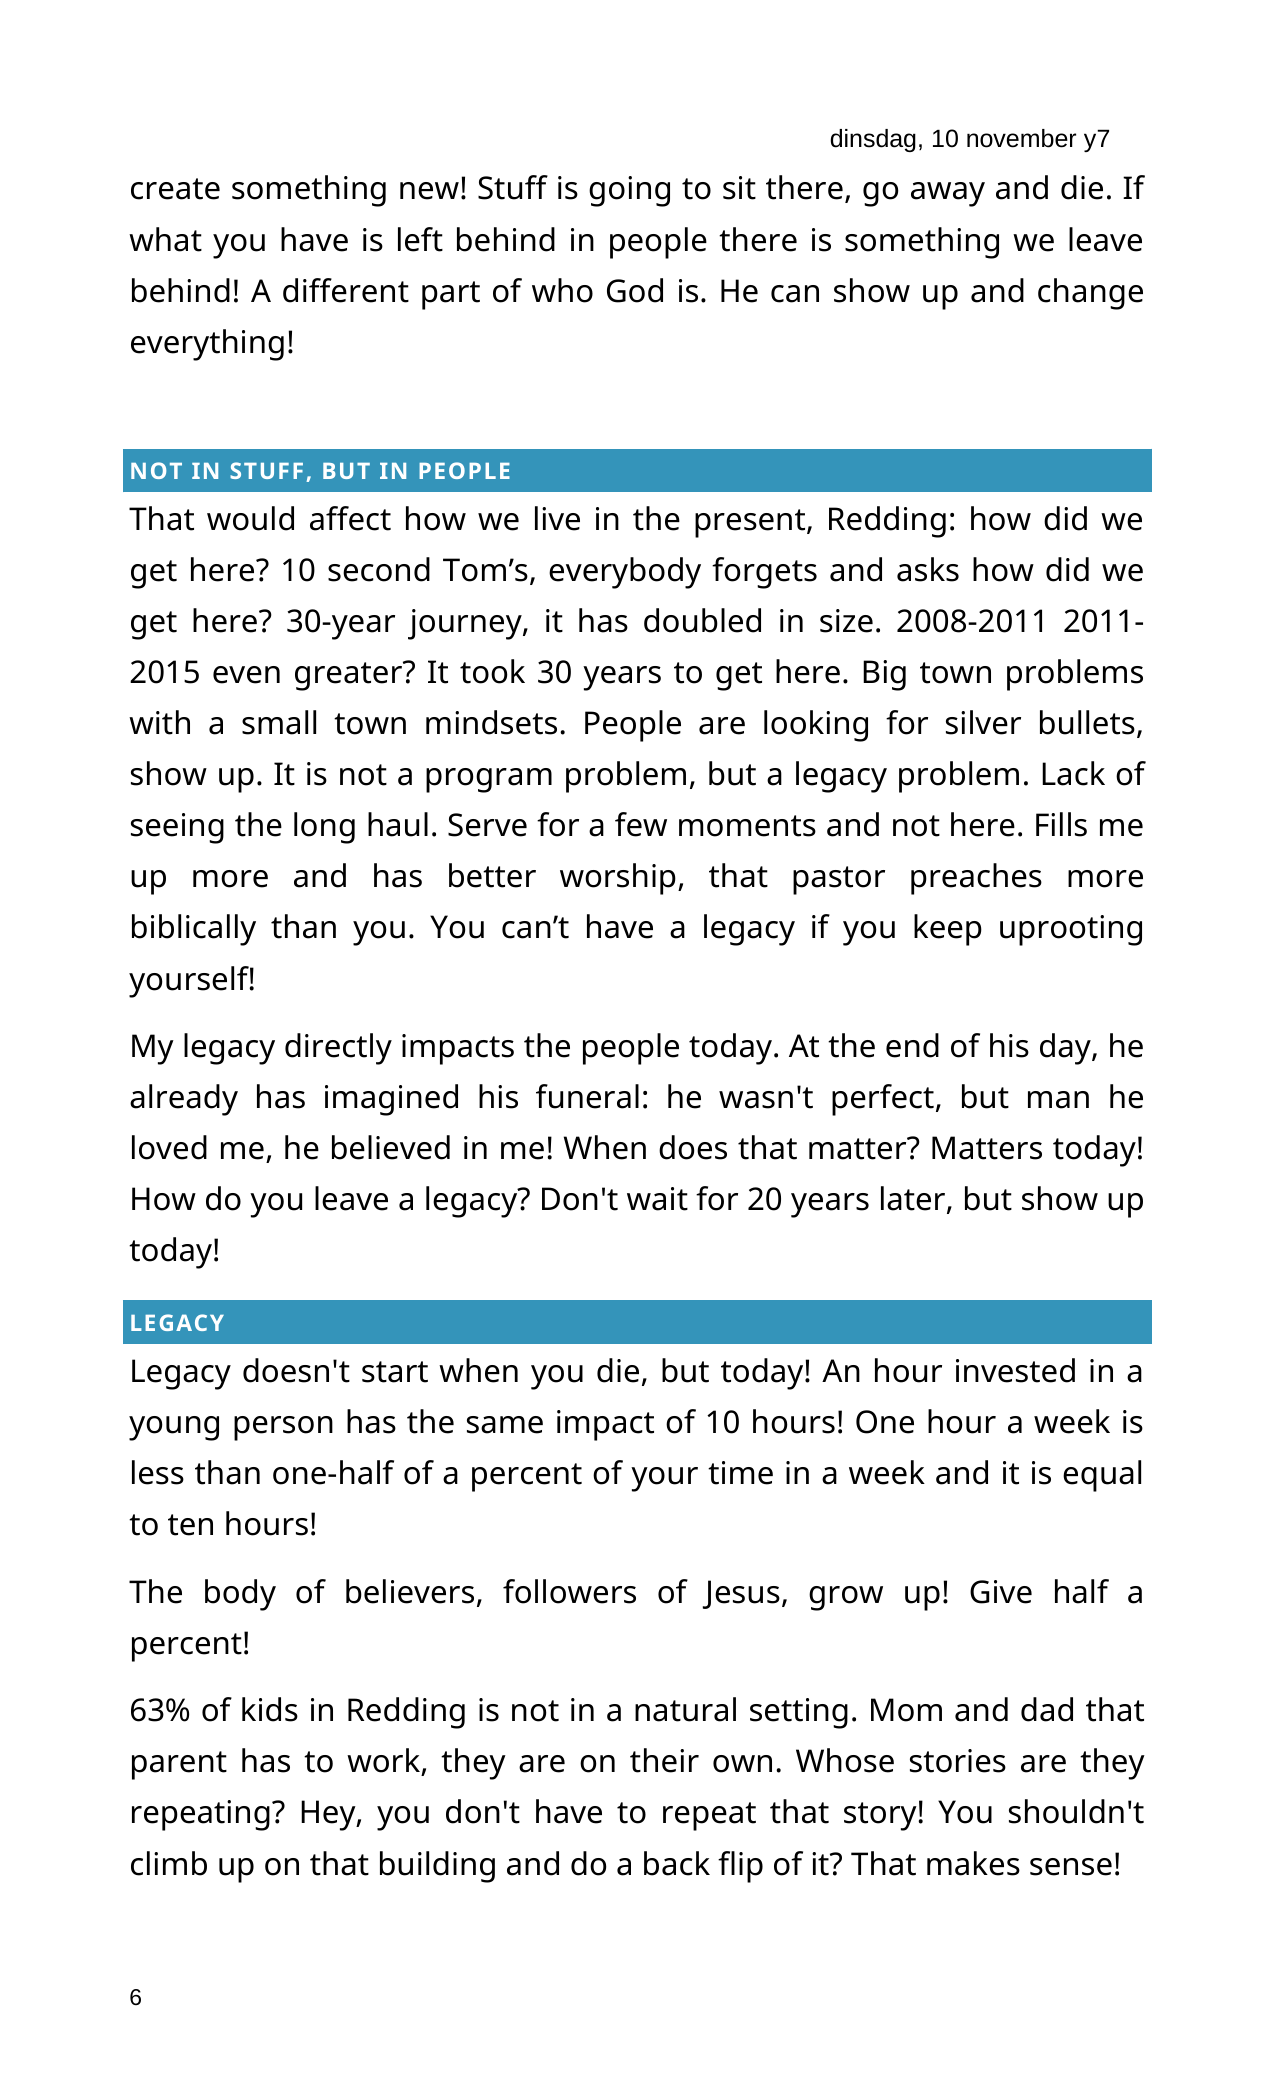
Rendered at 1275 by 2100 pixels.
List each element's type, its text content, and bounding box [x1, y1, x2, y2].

subtitle Legacy [129, 1307, 1146, 1338]
text Legacy doesn't start when you die, but today! An hour invested in a young person has the same impact of 10 hours! One hour a week is less than one-half of a percent of your time in a week and it is equal to ten hours! [129, 1349, 1146, 1544]
text That would affect how we live in the present, Redding: how did we get here? 10 second Tom’s, everybody forgets and asks how did we get here? 30-year journey, it has doubled in size. 2008-2011 2011-2015 even greater? It took 30 years to get here. Big town problems with a small town mindsets. People are looking for silver bullets, show up. It is not a program problem, but a legacy problem. Lack of seeing the long haul. Serve for a few moments and not here. Fills me up more and has better worship, that pastor preaches more biblically than you. You can’t have a legacy if you keep uprooting yourself! [129, 497, 1146, 999]
text 63% of kids in Redding is not in a natural setting. Mom and dad that parent has to work, they are on their own. Whose stories are they repeating? Hey, you don't have to repeat that story! You shouldn't climb up on that building and do a back flip of it? That makes sense! [129, 1688, 1146, 1884]
text My legacy directly impacts the people today. At the end of his day, he already has imagined his funeral: he wasn't perfect, but man he loved me, he believed in me! When does that matter? Matters today! How do you leave a legacy? Don't wait for 20 years later, but show up today! [129, 1024, 1146, 1271]
text The body of believers, followers of Jesus, grow up! Give half a percent! [129, 1569, 1146, 1663]
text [129, 166, 1146, 362]
subtitle Not in stuff, but in people [129, 455, 1146, 486]
